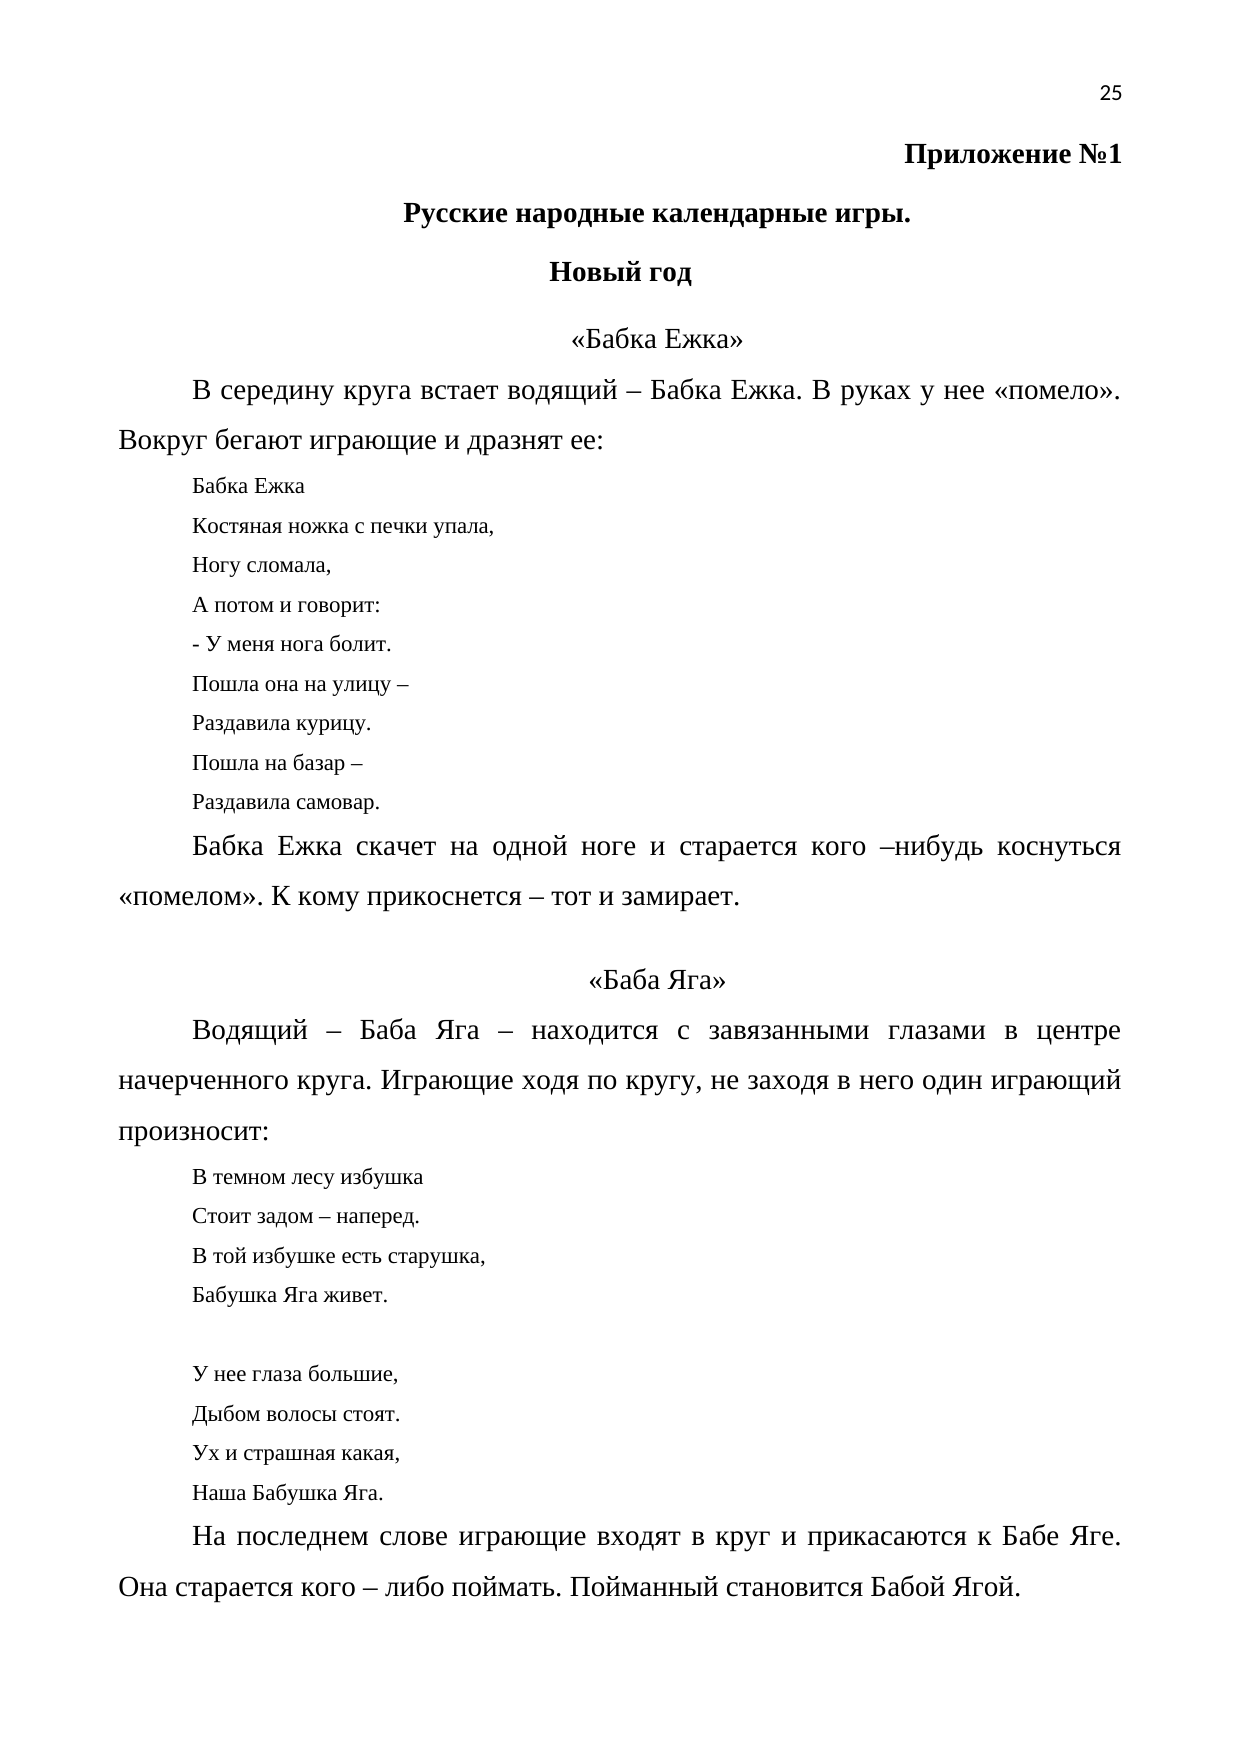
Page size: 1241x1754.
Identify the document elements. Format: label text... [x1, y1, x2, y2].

text Раздавила курицу. [118, 709, 1122, 736]
text Бабушка Яга живет. [118, 1282, 1122, 1308]
text Костяная ножка с печки упала, [118, 512, 1122, 538]
text Приложение №1 [118, 136, 1122, 170]
text На последнем слове играющие входят в круг и прикасаются к Бабе Яге. Она старается кого – либо поймать. Пойманный становится Бабой Ягой. [118, 1518, 1122, 1602]
text В середину круга встает водящий – Бабка Ежка. В руках у нее «помело». Вокруг бегают играющие и дразнят ее: [118, 372, 1122, 456]
text Наша Бабушка Яга. [118, 1479, 1122, 1505]
text В той избушке есть старушка, [118, 1242, 1122, 1268]
text Пошла она на улицу – [118, 670, 1122, 696]
text У нее глаза большие, [118, 1361, 1122, 1387]
text Бабка Ежка [118, 472, 1122, 499]
text Стоит задом – наперед. [118, 1203, 1122, 1229]
text Дыбом волосы стоят. [118, 1400, 1122, 1426]
text Пошла на базар – [118, 749, 1122, 775]
text Новый год [118, 254, 1122, 288]
text Русские народные календарные игры. [118, 196, 1122, 229]
text Раздавила самовар. [118, 788, 1122, 814]
text «Баба Яга» [118, 962, 1122, 995]
text В темном лесу избушка [118, 1163, 1122, 1189]
text Бабка Ежка скачет на одной ноге и старается кого –нибудь коснуться «помелом». К кому прикоснется – тот и замирает. [118, 828, 1122, 912]
text Водящий – Баба Яга – находится с завязанными глазами в центре начерченного круга. Играющие ходя по кругу, не заходя в него один играющий произносит: [118, 1012, 1122, 1146]
text «Бабка Ежка» [118, 321, 1122, 355]
text А потом и говорит: [118, 591, 1122, 617]
text Ух и страшная какая, [118, 1439, 1122, 1466]
text Ногу сломала, [118, 551, 1122, 578]
text - У меня нога болит. [118, 630, 1122, 657]
